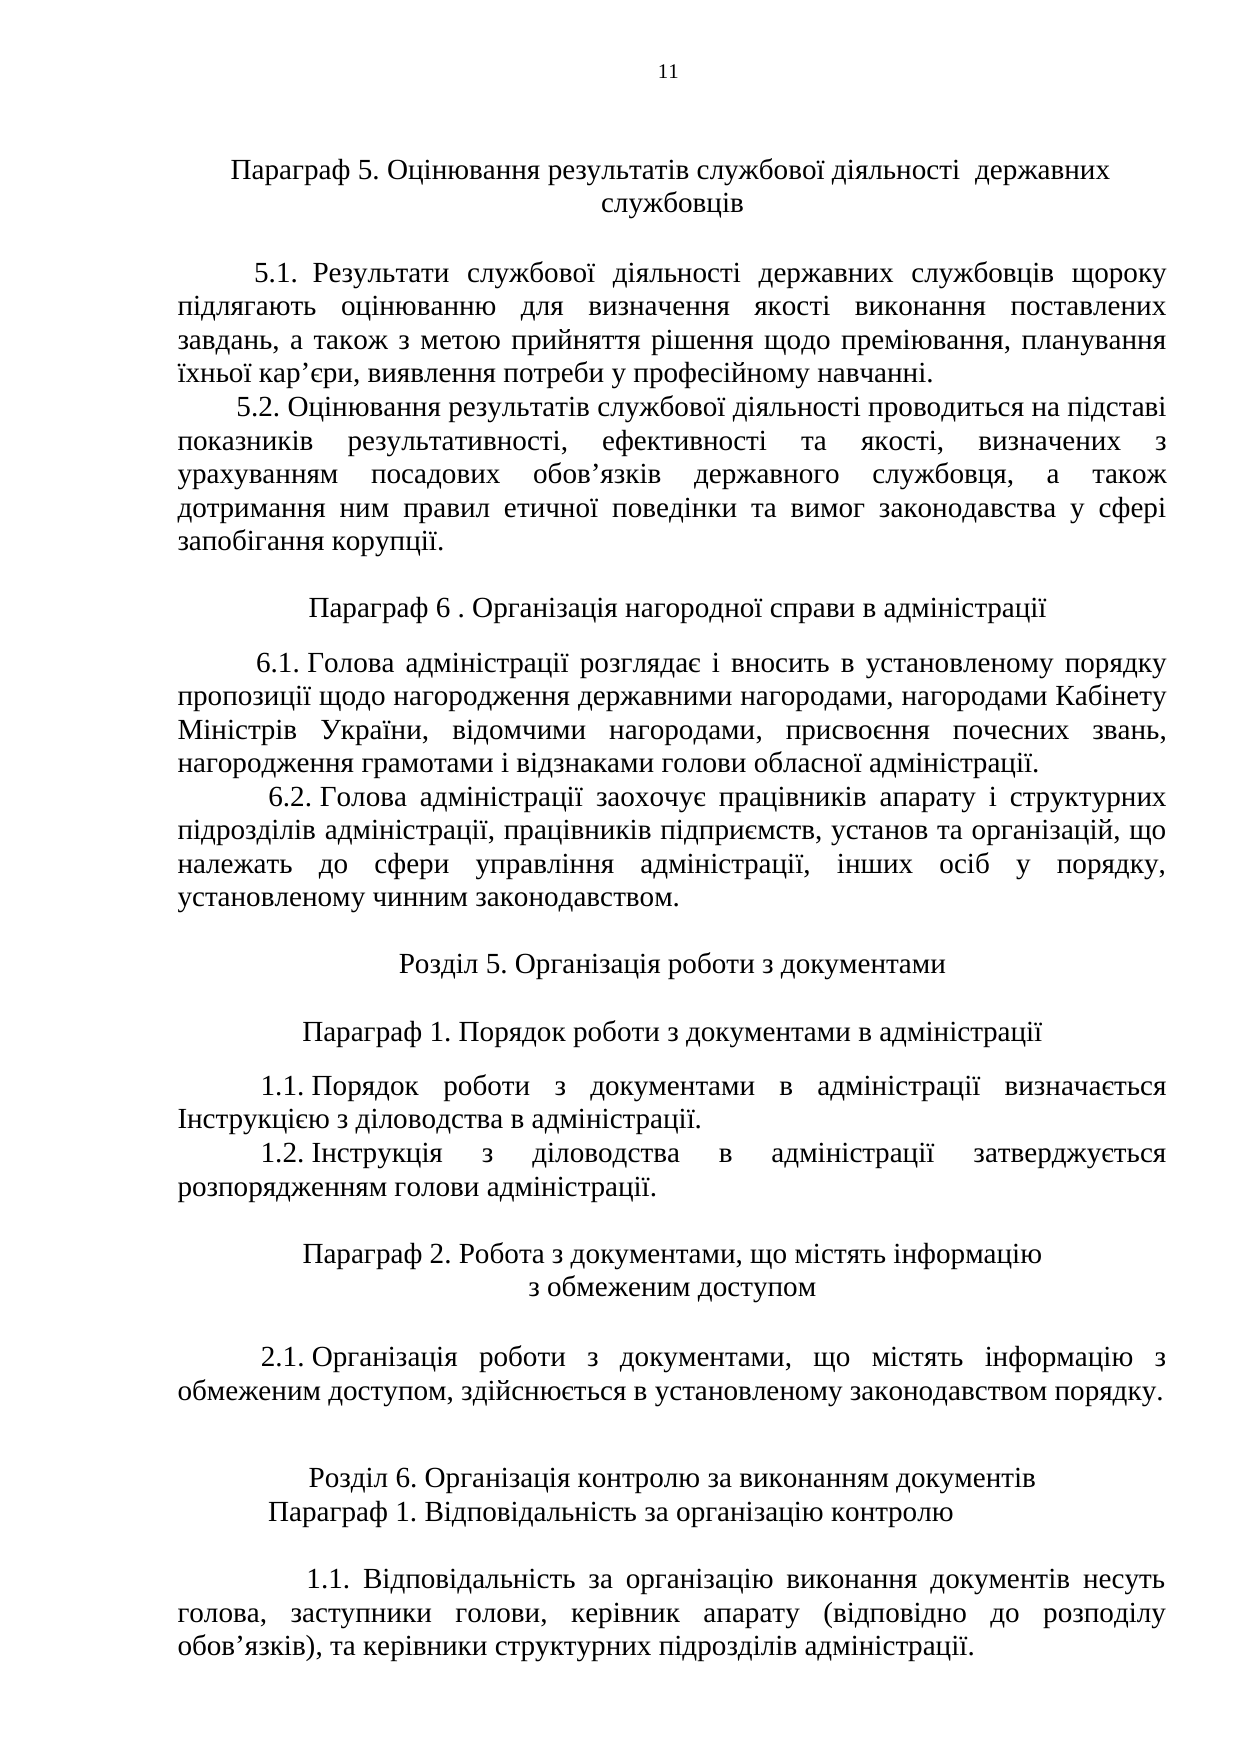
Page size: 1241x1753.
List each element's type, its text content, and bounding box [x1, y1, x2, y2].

text 5.1. Результати службової діяльності державних службовців щороку підлягають оцінюванню для визначення якості виконання поставлених завдань, а також з метою прийняття рішення щодо преміювання, планування їхньої кар’єри, виявлення потреби у професійному навчанні. [177, 255, 1167, 389]
title Розділ 5. Організація роботи з документами [177, 947, 1167, 980]
text 6.1. Голова адміністрації розглядає і вносить в установленому порядку пропозиції щодо нагородження державними нагородами, нагородами Кабінету Міністрів України, відомчими нагородами, присвоєння почесних звань, нагородження грамотами і відзнаками голови обласної адміністрації. [177, 645, 1167, 779]
text Параграф 1. Відповідальність за організацію контролю [173, 1494, 1167, 1528]
text Параграф 5. Оцінювання результатів службової діяльності державних службовців [173, 152, 1167, 219]
text Параграф 6 . Організація нагородної справи в адміністрації [177, 590, 1167, 624]
text 1.1. Відповідальність за організацію виконання документів несуть голова, заступники голови, керівник апарату (відповідно до розподілу обов’язків), та керівники структурних підрозділів адміністрації. [177, 1561, 1167, 1662]
title Розділ 6. Організація контролю за виконанням документів [177, 1461, 1167, 1494]
text 2.1. Організація роботи з документами, що містять інформацію з обмеженим доступом, здійснюється в установленому законодавством порядку. [177, 1339, 1167, 1406]
text 6.2. Голова адміністрації заохочує працівників апарату і структурних підрозділів адміністрації, працівників підприємств, установ та організацій, що належать до сфери управління адміністрації, інших осіб у порядку, установленому чинним законодавством. [177, 779, 1167, 913]
text Параграф 2. Робота з документами, що містять інформацію [177, 1236, 1167, 1269]
text Параграф 1. Порядок роботи з документами в адміністрації [177, 1014, 1167, 1047]
text з обмеженим доступом [177, 1269, 1167, 1303]
text 1.1. Порядок роботи з документами в адміністрації визначається Інструкцією з діловодства в адміністрації. [177, 1068, 1167, 1135]
text 5.2. Оцінювання результатів службової діяльності проводиться на підставі показників результативності, ефективності та якості, визначених з урахуванням посадових обов’язків державного службовця, а також дотримання ним правил етичної поведінки та вимог законодавства у сфері запобігання корупції. [177, 389, 1167, 557]
text 1.2. Інструкція з діловодства в адміністрації затверджується розпорядженням голови адміністрації. [177, 1135, 1167, 1202]
